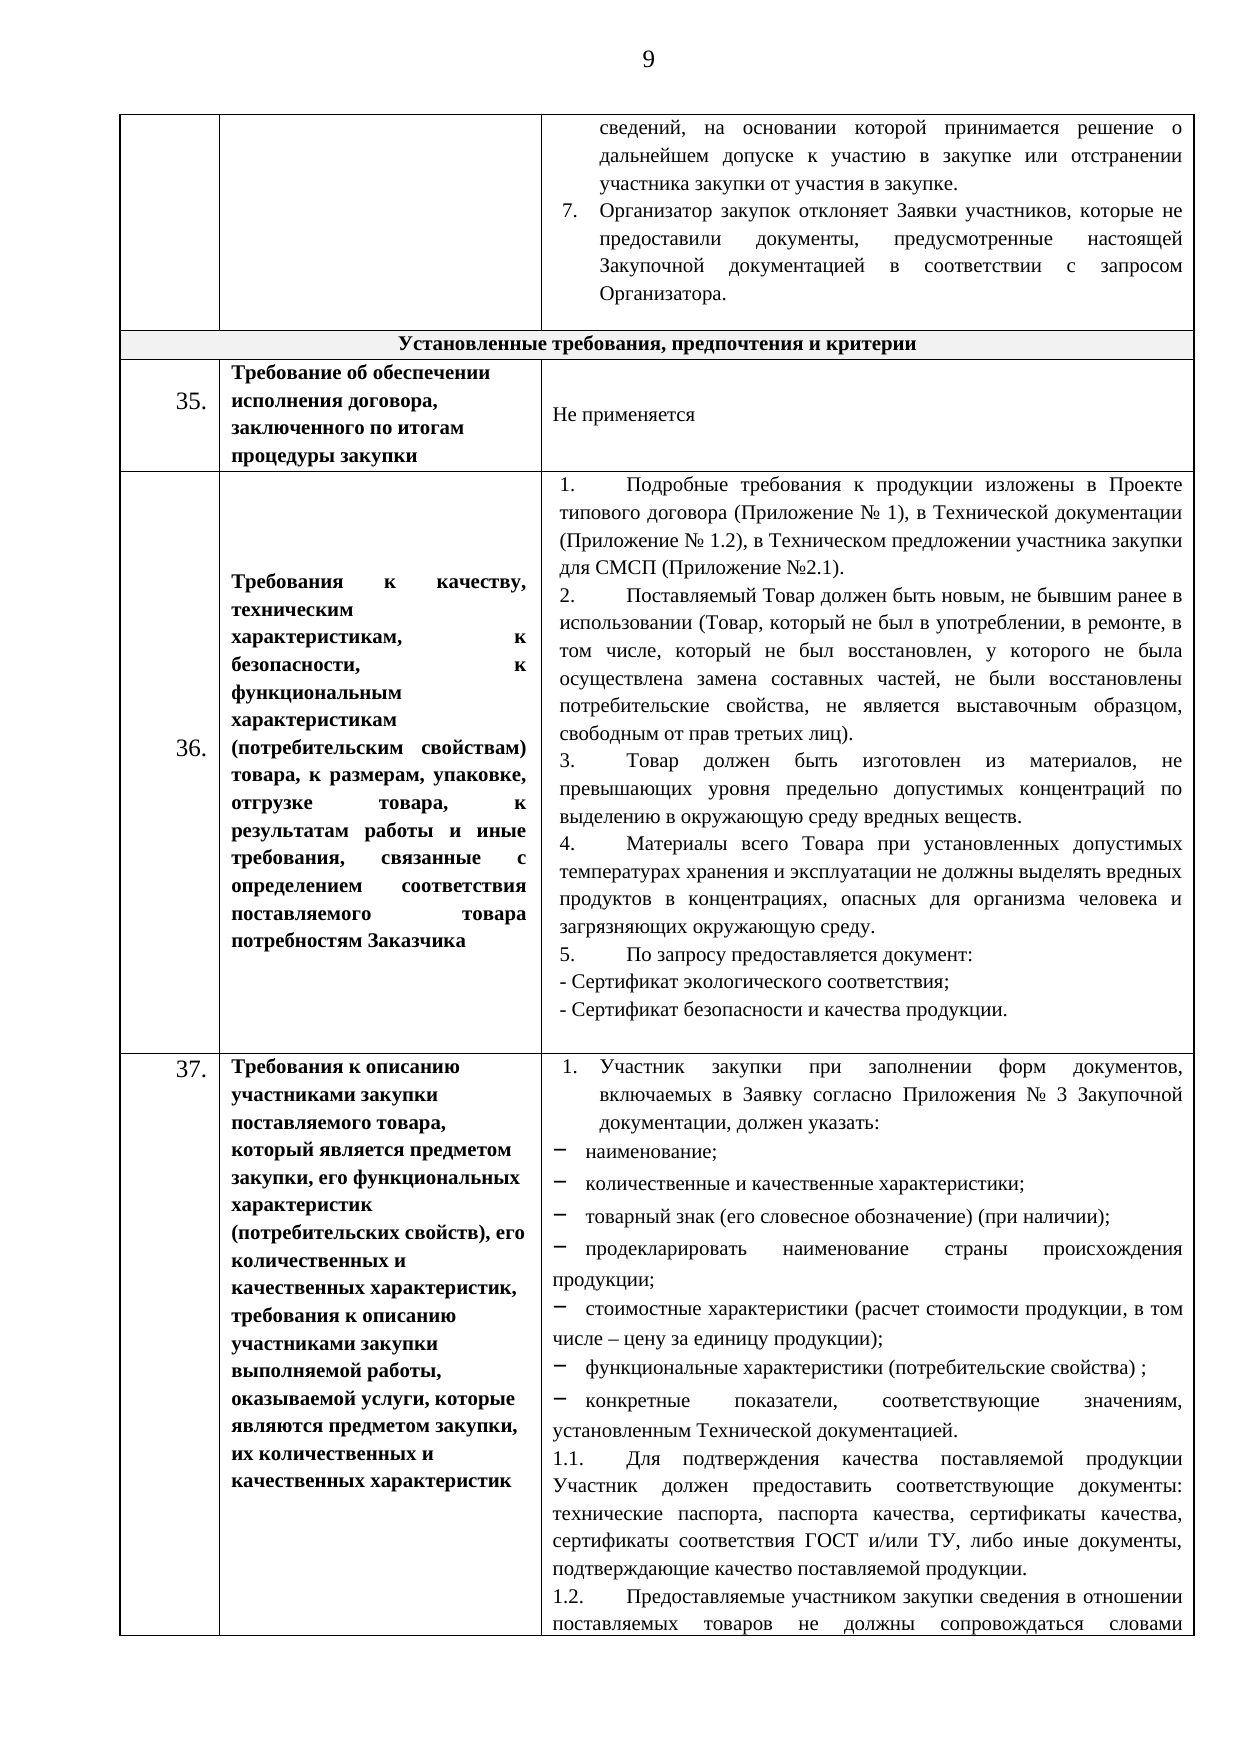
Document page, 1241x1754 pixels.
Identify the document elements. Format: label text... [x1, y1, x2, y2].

table_cell [121, 115, 219, 330]
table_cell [220, 115, 541, 330]
table_cell Требование об обеспечении исполнения договора, заключенного по итогам процедуры закупки [220, 360, 541, 471]
table_cell [121, 472, 219, 1053]
table_cell Подробные требования к продукции изложены в Проекте типового договора (Приложение № 1), в Технической документации (Приложение № 1.2), в Техническом предложении участника закупки для СМСП (Приложение №2.1). Поставляемый Товар должен быть новым, не бывшим ранее в использовании (Товар, который не был в употреблении, в ремонте, в том числе, который не был восстановлен, у которого не была осуществлена замена составных частей, не были восстановлены потребительские свойства, не является выставочным образцом, свободным от прав третьих лиц). Товар должен быть изготовлен из материалов, не превышающих уровня предельно допустимых концентраций по выделению в окружающую среду вредных веществ. Материалы всего Товара при установленных допустимых температурах хранения и эксплуатации не должны выделять вредных продуктов в концентрациях, опасных для организма человека и загрязняющих окружающую среду. По запросу предоставляется документ: - Сертификат экологического соответствия; - Сертификат безопасности и качества продукции. [542, 472, 1193, 1053]
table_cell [220, 1054, 541, 1635]
table_cell [121, 360, 219, 471]
table_cell Не применяется [542, 360, 1193, 471]
table_cell Требования к качеству, техническим характеристикам, к безопасности, к функциональным характеристикам (потребительским свойствам) товара, к размерам, упаковке, отгрузке товара, к результатам работы и иные требования, связанные с определением соответствия поставляемого товара потребностям Заказчика [220, 472, 541, 1053]
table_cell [542, 115, 1193, 330]
table_cell Установленные требования, предпочтения и критерии [121, 331, 1193, 359]
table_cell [542, 1054, 1193, 1635]
table_cell [121, 1054, 219, 1635]
